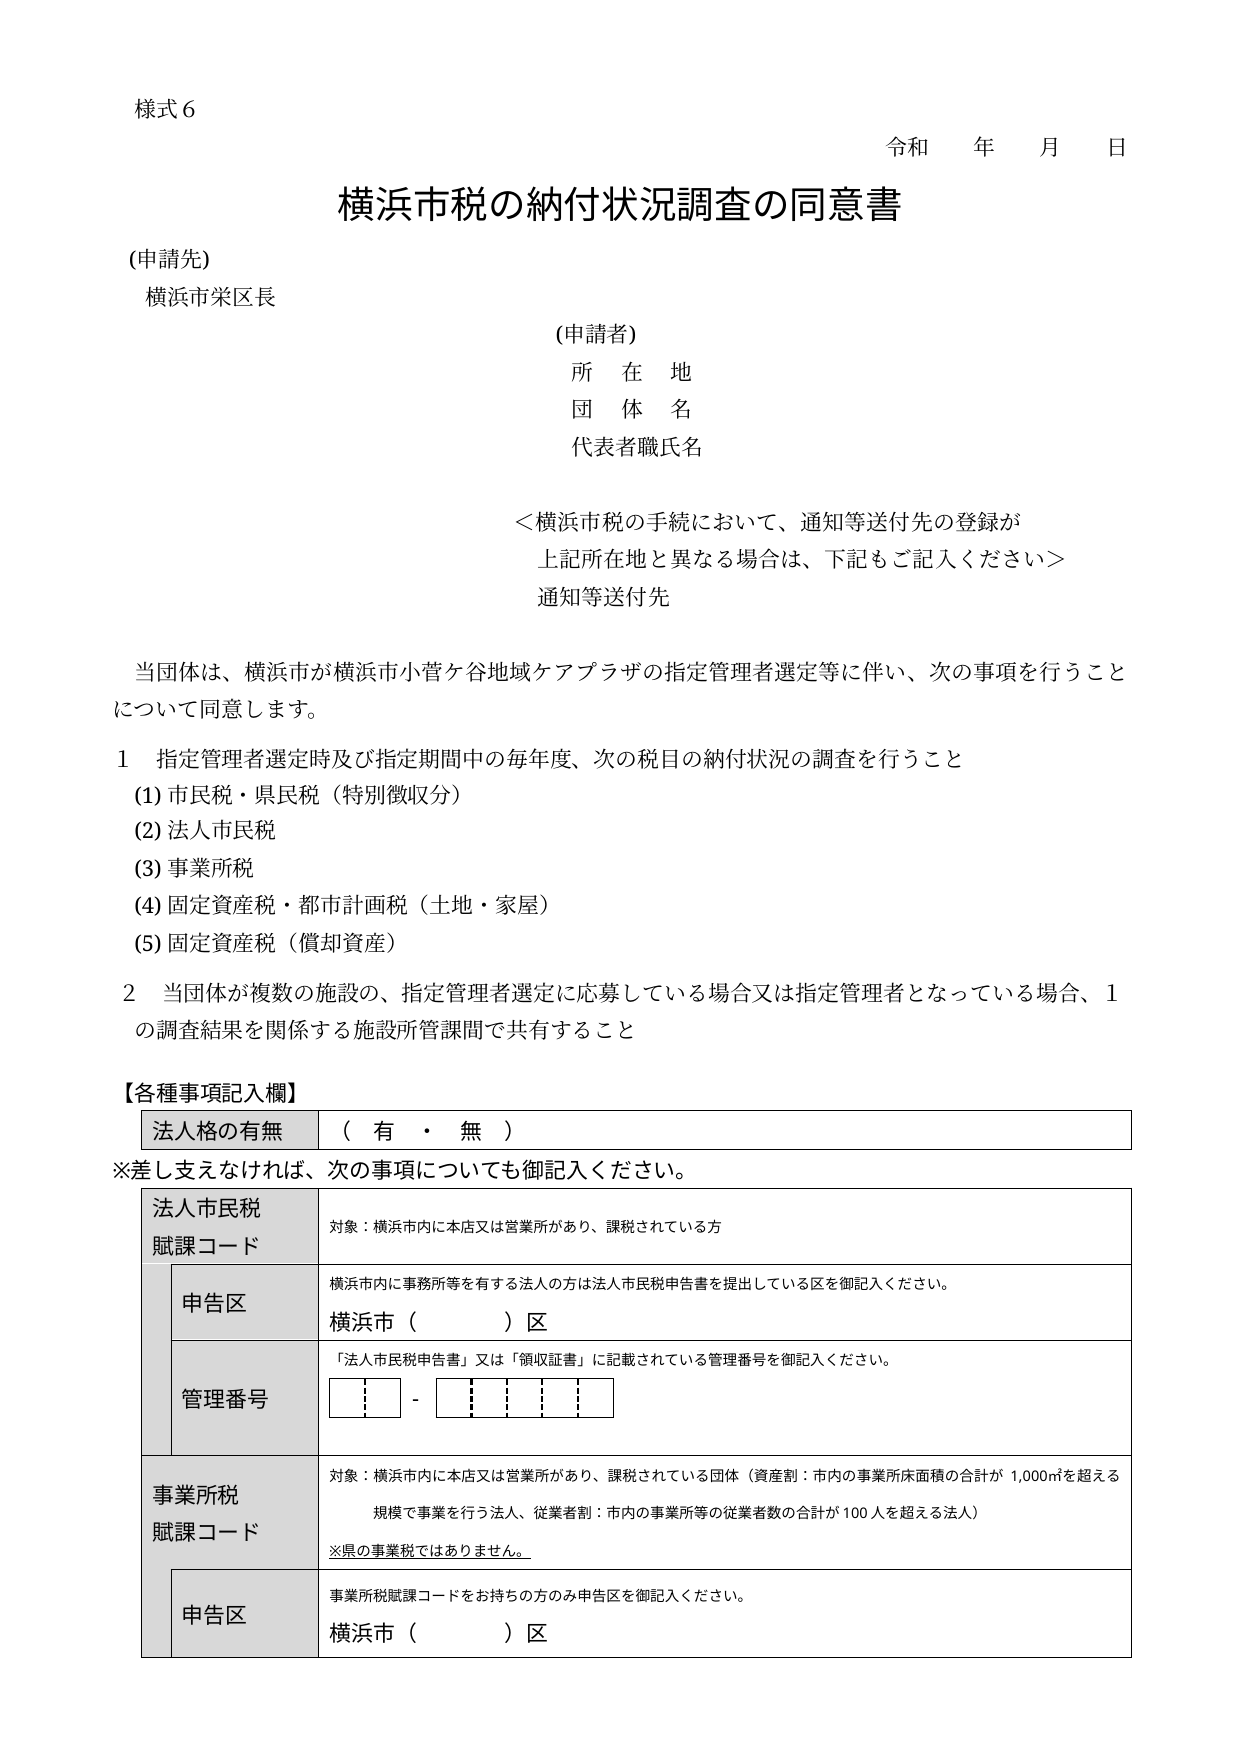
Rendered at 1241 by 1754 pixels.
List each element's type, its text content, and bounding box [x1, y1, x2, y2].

text (申請者) [112, 314, 1128, 352]
text (申請先) [112, 239, 1128, 277]
text 令和 年 月 日 [112, 127, 1128, 164]
table_cell 横浜市内に事務所等を有する法人の方は法人市民税申告書を提出している区を御記入ください。 横浜市（ ）区 [319, 1265, 1131, 1339]
table_cell 対象：横浜市内に本店又は営業所があり、課税されている団体（資産割：市内の事業所床面積の合計が1,000㎡を超える規模で事業を行う法人、従業者割：市内の事業所等の従業者数の合計が100人を超える法人） ※県の事業税ではありません。 [319, 1456, 1131, 1569]
text １ 指定管理者選定時及び指定期間中の毎年度、次の税目の納付状況の調査を行うこと [112, 739, 1128, 777]
text 当団体は、横浜市が横浜市小菅ケ谷地域ケアプラザの指定管理者選定等に伴い、次の事項を行うことについて同意します。 [112, 652, 1128, 727]
table_cell 申告区 [172, 1570, 318, 1657]
text (5) 固定資産税（償却資産） [112, 923, 1128, 960]
text (4) 固定資産税・都市計画税（土地・家屋） [112, 885, 1128, 923]
text ＜横浜市税の手続において、通知等送付先の登録が [426, 502, 1128, 539]
text ※差し支えなければ、次の事項についても御記入ください。 [112, 1150, 1128, 1187]
table_cell [142, 1569, 171, 1657]
text (2) 法人市民税 [112, 810, 1128, 848]
table_cell 「法人市民税申告書」又は「領収証書」に記載されている管理番号を御記入ください。 [319, 1341, 1131, 1455]
table_header 対象：横浜市内に本店又は営業所があり、課税されている方 [319, 1189, 1131, 1263]
text (3) 事業所税 [112, 848, 1128, 885]
table_cell 事業所税 賦課コード [142, 1456, 318, 1569]
text (1) 市民税・県民税（特別徴収分） [112, 777, 1128, 810]
table_header 法人市民税 賦課コード [142, 1189, 318, 1263]
table_header （ 有 ・ 無 ） [319, 1111, 1131, 1149]
text 通知等送付先 [426, 577, 1128, 614]
table_cell 申告区 [172, 1265, 318, 1339]
table_cell 事業所税賦課コードをお持ちの方のみ申告区を御記入ください。 横浜市（ ）区 [319, 1570, 1131, 1657]
text 所 在 地 [112, 352, 1128, 389]
text 横浜市栄区長 [112, 277, 1128, 314]
table_cell 管理番号 [172, 1341, 318, 1455]
table_header 法人格の有無 [142, 1111, 318, 1149]
text 上記所在地と異なる場合は、下記もご記入ください＞ [426, 539, 1128, 577]
table_cell [142, 1264, 171, 1455]
text 横浜市税の納付状況調査の同意書 [112, 164, 1128, 239]
text 団 体 名 [112, 389, 1128, 427]
text 様式６ [112, 89, 1128, 127]
text 代表者職氏名 [112, 427, 1128, 464]
text ２ 当団体が複数の施設の、指定管理者選定に応募している場合又は指定管理者となっている場合、１の調査結果を関係する施設所管課間で共有すること [112, 973, 1128, 1048]
text 【各種事項記入欄】 [112, 1073, 1128, 1110]
